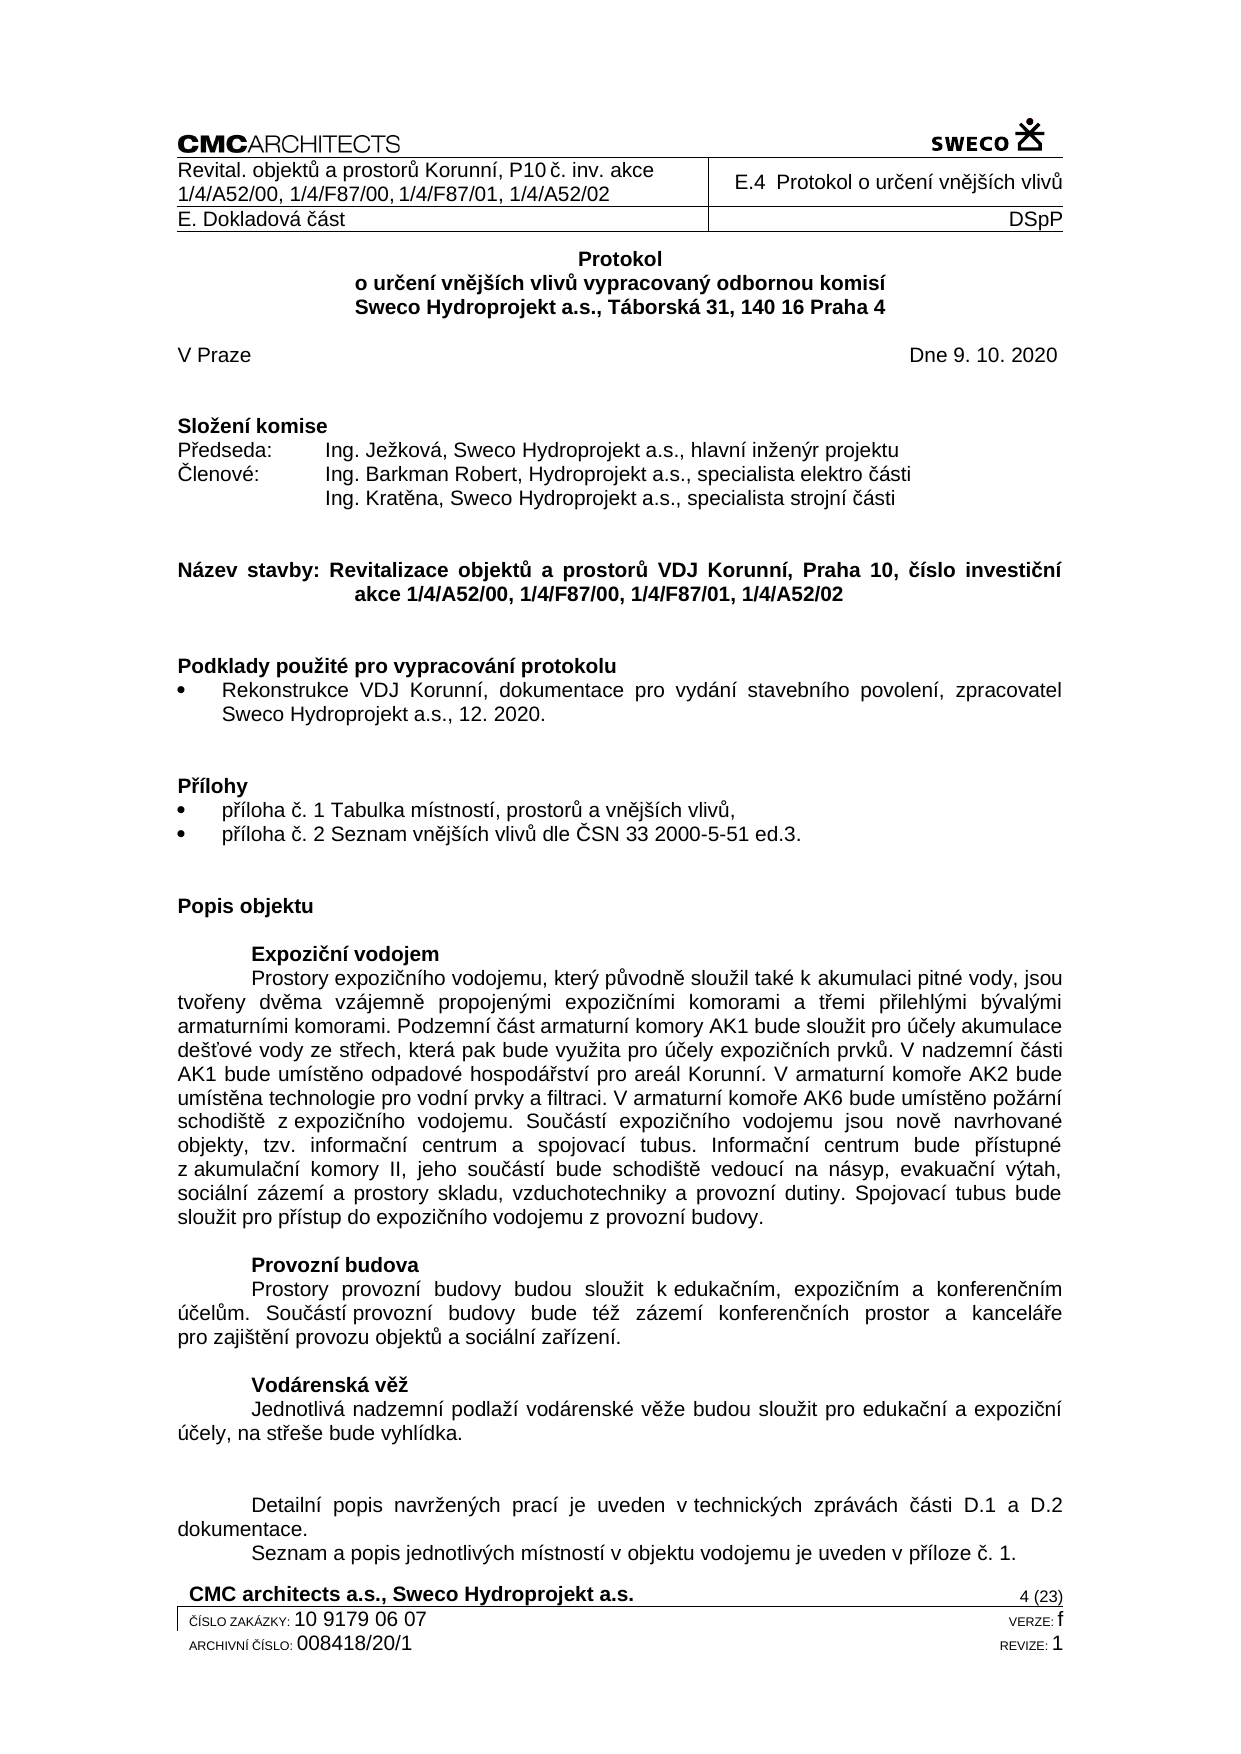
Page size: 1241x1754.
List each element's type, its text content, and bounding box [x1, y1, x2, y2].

text Sweco Hydroprojekt a.s., Táborská 31, 140 16 Praha 4 [177, 294, 1063, 318]
text V Praze Dne 9. 10. 2020 [177, 342, 1063, 366]
text Ing. Kratěna, Sweco Hydroprojekt a.s., specialista strojní části [177, 486, 1063, 510]
text Seznam a popis jednotlivých místností v objektu vodojemu je uveden v příloze č. 1. [177, 1541, 1063, 1564]
text Provozní budova [177, 1253, 1063, 1277]
text Název stavby: Revitalizace objektů a prostorů VDJ Korunní, Praha 10, číslo investiční akce 1/4/A52/00, 1/4/F87/00, 1/4/F87/01, 1/4/A52/02 [177, 558, 1063, 606]
text Členové: Ing. Barkman Robert, Hydroprojekt a.s., specialista elektro části [177, 462, 1063, 486]
text Detailní popis navržených prací je uveden v technických zprávách části D.1 a D.2 dokumentace. [177, 1493, 1063, 1541]
text Prostory provozní budovy budou sloužit k edukačním, expozičním a konferenčním účelům. Součástí provozní budovy bude též zázemí konferenčních prostor a kanceláře pro zajištění provozu objektů a sociální zařízení. [177, 1277, 1063, 1349]
list příloha č. 1 Tabulka místností, prostorů a vnějších vlivů, [177, 798, 1063, 822]
text Protokol [177, 247, 1063, 271]
list příloha č. 2 Seznam vnějších vlivů dle ČSN 33 2000-5-51 ed.3. [177, 822, 1063, 846]
text Vodárenská věž [177, 1373, 1063, 1397]
text Předseda: Ing. Ježková, Sweco Hydroprojekt a.s., hlavní inženýr projektu [177, 438, 1063, 462]
text Přílohy [177, 774, 1063, 798]
text Podklady použité pro vypracování protokolu [177, 654, 1063, 678]
text o určení vnějších vlivů vypracovaný odbornou komisí [177, 271, 1063, 294]
text Složení komise [177, 414, 1063, 438]
picture [177, 134, 400, 153]
text Popis objektu [177, 894, 1063, 918]
text Jednotlivá nadzemní podlaží vodárenské věže budou sloužit pro edukační a expoziční účely, na střeše bude vyhlídka. [177, 1397, 1063, 1445]
list Rekonstrukce VDJ Korunní, dokumentace pro vydání stavebního povolení, zpracovatel Sweco Hydroprojekt a.s., 12. 2020. [177, 678, 1063, 726]
text Expoziční vodojem [177, 942, 1063, 966]
text Prostory expozičního vodojemu, který původně sloužil také k akumulaci pitné vody, jsou tvořeny dvěma vzájemně propojenými expozičními komorami a třemi přilehlými bývalými armaturními komorami. Podzemní část armaturní komory AK1 bude sloužit pro účely akumulace dešťové vody ze střech, která pak bude využita pro účely expozičních prvků. V nadzemní části AK1 bude umístěno odpadové hospodářství pro areál Korunní. V armaturní komoře AK2 bude umístěna technologie pro vodní prvky a filtraci. V armaturní komoře AK6 bude umístěno požární schodiště z expozičního vodojemu. Součástí expozičního vodojemu jsou nově navrhované objekty, tzv. informační centrum a spojovací tubus. Informační centrum bude přístupné z akumulační komory II, jeho součástí bude schodiště vedoucí na násyp, evakuační výtah, sociální zázemí a prostory skladu, vzduchotechniky a provozní dutiny. Spojovací tubus bude sloužit pro přístup do expozičního vodojemu z provozní budovy. [177, 966, 1063, 1229]
